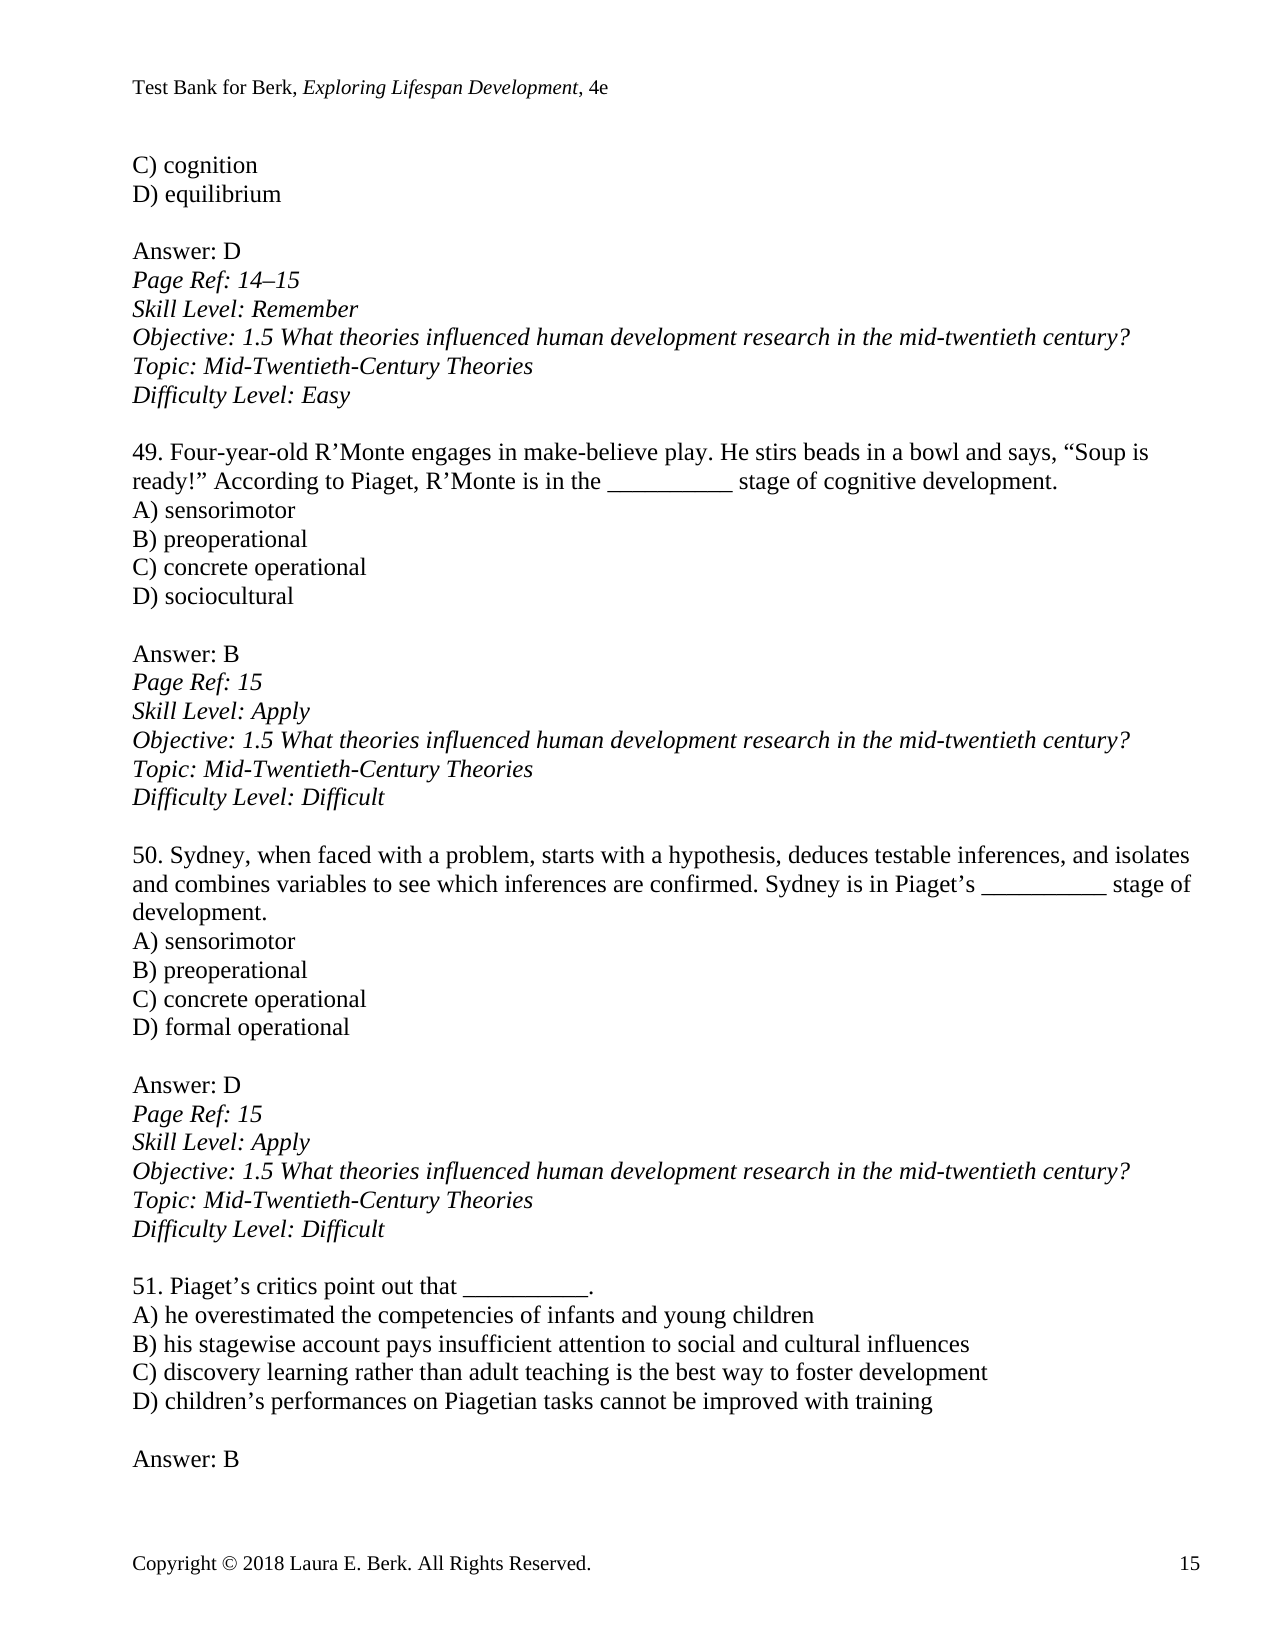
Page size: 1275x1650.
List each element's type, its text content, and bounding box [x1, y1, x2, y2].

text Page Ref: 15 [132, 1099, 1200, 1127]
text Objective: 1.5 What theories influenced human development research in the mid-twentieth century? [132, 725, 1200, 754]
text Difficulty Level: Easy [132, 380, 1200, 409]
text 50. Sydney, when faced with a problem, starts with a hypothesis, deduces testable inferences, and isolates and combines variables to see which inferences are confirmed. Sydney is in Piaget’s __________ stage of development. [132, 840, 1200, 926]
text Answer: B [132, 639, 1200, 667]
text Topic: Mid-Twentieth-Century Theories [132, 754, 1200, 782]
text D) sociocultural [132, 581, 1200, 610]
text Topic: Mid-Twentieth-Century Theories [132, 351, 1200, 380]
text Answer: D [132, 1070, 1200, 1099]
text Page Ref: 15 [132, 667, 1200, 696]
text B) preoperational [132, 524, 1200, 552]
text Page Ref: 14–15 [132, 265, 1200, 294]
text Objective: 1.5 What theories influenced human development research in the mid-twentieth century? [132, 322, 1200, 351]
text D) children’s performances on Piagetian tasks cannot be improved with training [132, 1386, 1200, 1415]
text Skill Level: Apply [132, 696, 1200, 725]
text C) concrete operational [132, 552, 1200, 581]
text 49. Four-year-old R’Monte engages in make-believe play. He stirs beads in a bowl and says, “Soup is ready!” According to Piaget, R’Monte is in the __________ stage of cognitive development. [132, 437, 1200, 495]
text 51. Piaget’s critics point out that __________. [132, 1271, 1200, 1300]
text A) he overestimated the competencies of infants and young children [132, 1300, 1200, 1329]
text B) his stagewise account pays insufficient attention to social and cultural influences [132, 1329, 1200, 1357]
text Difficulty Level: Difficult [132, 1214, 1200, 1242]
text Objective: 1.5 What theories influenced human development research in the mid-twentieth century? [132, 1156, 1200, 1185]
text D) formal operational [132, 1012, 1200, 1041]
text Answer: B [132, 1444, 1200, 1472]
text Topic: Mid-Twentieth-Century Theories [132, 1185, 1200, 1214]
text A) sensorimotor [132, 926, 1200, 955]
text D) equilibrium [132, 179, 1200, 207]
text Difficulty Level: Difficult [132, 782, 1200, 811]
text C) discovery learning rather than adult teaching is the best way to foster development [132, 1357, 1200, 1386]
text C) cognition [132, 150, 1200, 179]
text B) preoperational [132, 955, 1200, 984]
text Skill Level: Remember [132, 294, 1200, 322]
text Skill Level: Apply [132, 1127, 1200, 1156]
text Answer: D [132, 236, 1200, 265]
text C) concrete operational [132, 984, 1200, 1012]
text A) sensorimotor [132, 495, 1200, 524]
